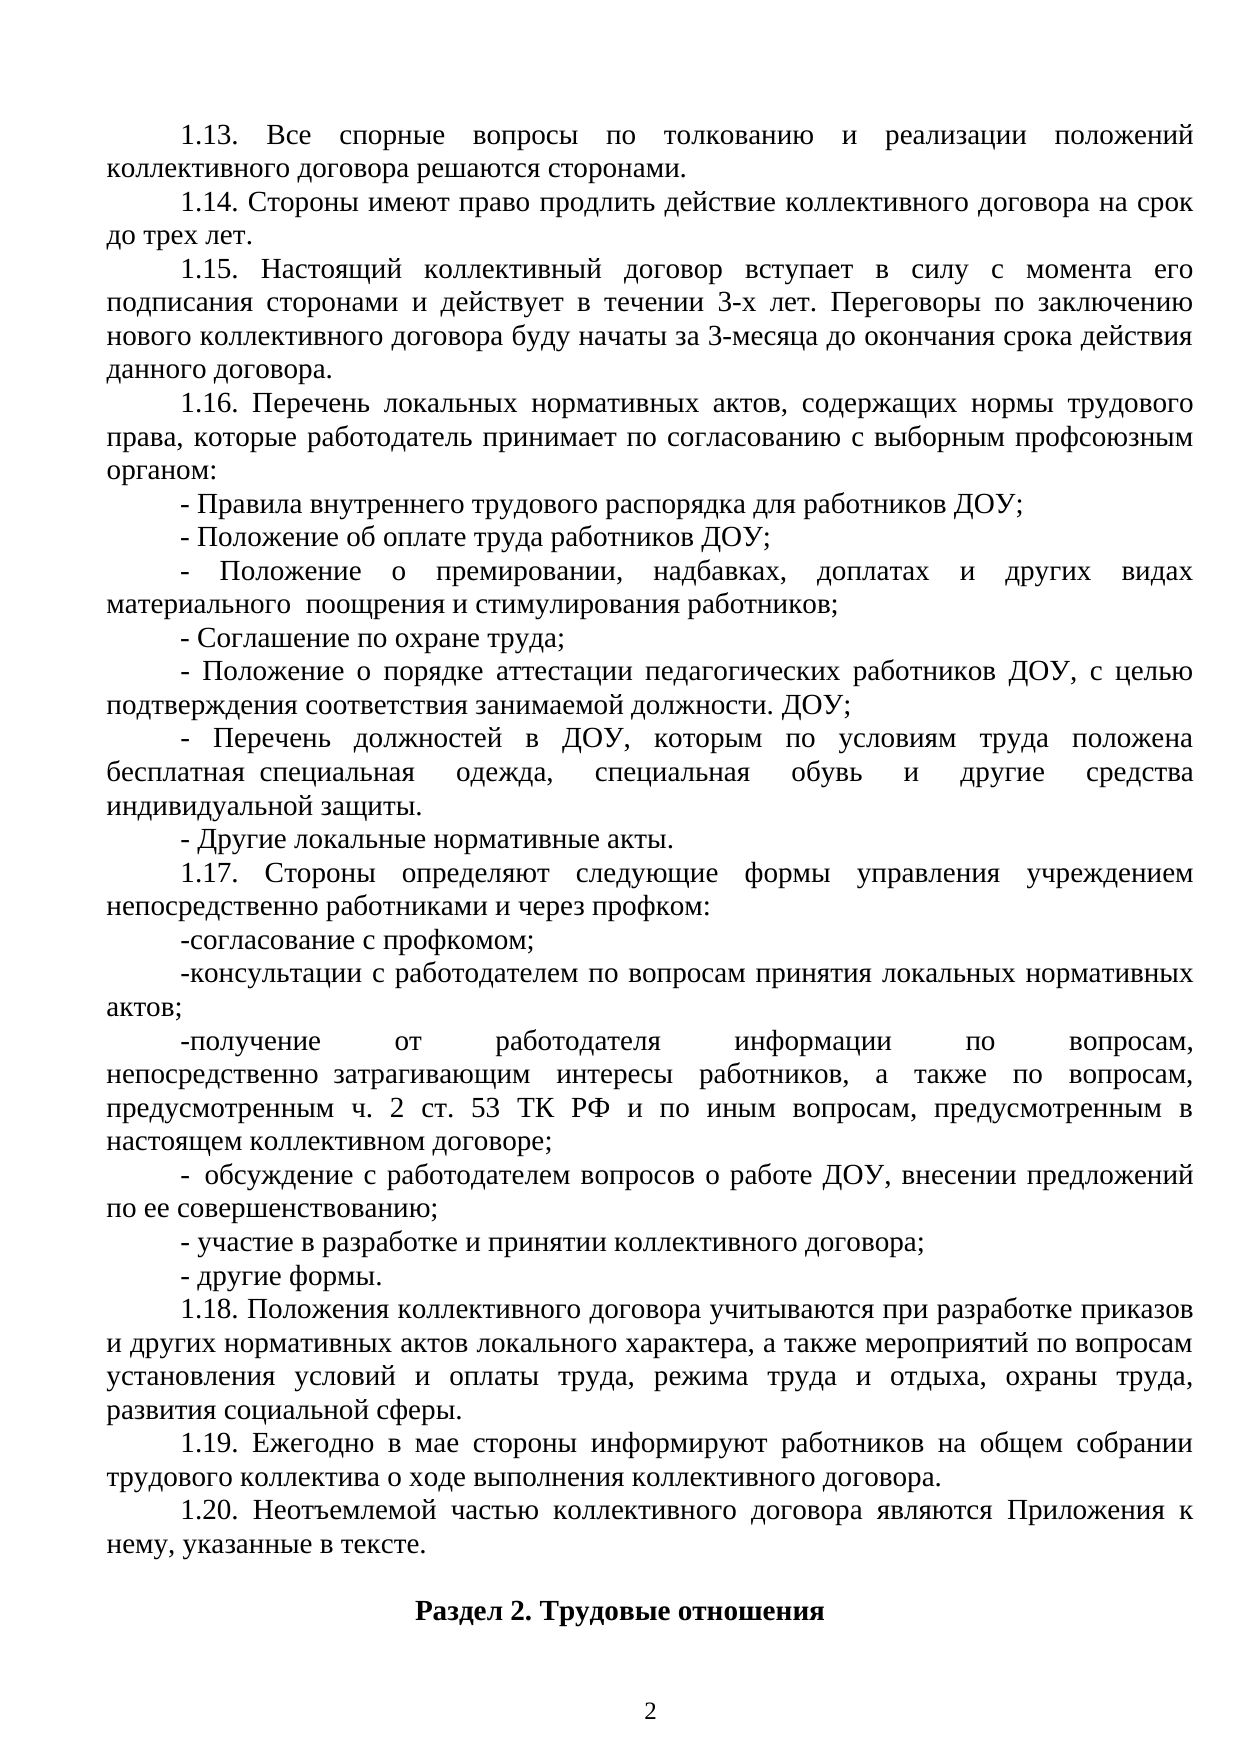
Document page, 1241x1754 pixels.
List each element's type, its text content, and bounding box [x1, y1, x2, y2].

text - Соглашение по охране труда; [106, 620, 1194, 653]
text - Правила внутреннего трудового распорядка для работников ДОУ; [106, 486, 1194, 519]
text 1.15. Настоящий коллективный договор вступает в силу с момента его подписания сторонами и действует в течении 3-х лет. Переговоры по заключению нового коллективного договора буду начаты за 3-месяца до окончания срока действия данного договора. [106, 251, 1194, 385]
text -получение от работодателя информации по вопросам, непосредственнозатрагивающим интересы работников, а также по вопросам, предусмотренным ч. 2 ст. 53 ТК РФ и по иным вопросам, предусмотренным в настоящем коллективном договоре; [106, 1023, 1194, 1157]
text - Перечень должностей в ДОУ, которым по условиям труда положена бесплатнаяспециальная одежда, специальная обувь и другие средства индивидуальной защиты. [106, 721, 1194, 821]
text 1.14. Стороны имеют право продлить действие коллективного договора на срок до трех лет. [106, 184, 1194, 251]
text - Положение о порядке аттестации педагогических работников ДОУ, с целью подтверждения соответствия занимаемой должности. ДОУ; [106, 653, 1194, 721]
text - участие в разработке и принятии коллективного договора; [106, 1224, 1194, 1258]
text 1.19. Ежегодно в мае стороны информируют работников на общем собрании трудового коллектива о ходе выполнения коллективного договора. [106, 1425, 1194, 1492]
text Раздел 2. Трудовые отношения [415, 1593, 1194, 1627]
text -консультации с работодателем по вопросам принятия локальных нормативных актов; [106, 956, 1194, 1023]
text - другие формы. [106, 1258, 1194, 1291]
text 1.18. Положения коллективного договора учитываются при разработке приказов и других нормативных актов локального характера, а также мероприятий по вопросам установления условий и оплаты труда, режима труда и отдыха, охраны труда, развития социальной сферы. [106, 1291, 1194, 1425]
text - Другие локальные нормативные акты. [106, 821, 1194, 855]
text -согласование с профкомом; [106, 922, 1194, 956]
text 1.16. Перечень локальных нормативных актов, содержащих нормы трудового права, которые работодатель принимает по согласованию с выборным профсоюзным органом: [106, 385, 1194, 486]
text 1.20. Неотъемлемой частью коллективного договора являются Приложения к нему, указанные в тексте. [106, 1492, 1194, 1559]
text 1.13. Все спорные вопросы по толкованию и реализации положений коллективного договора решаются сторонами. [106, 117, 1194, 184]
text -обсуждение с работодателем вопросов о работе ДОУ, внесении предложений по ее совершенствованию; [106, 1157, 1194, 1224]
text - Положение о премировании, надбавках, доплатах и других видах материальногопоощрения и стимулирования работников; [106, 553, 1194, 620]
text 1.17. Стороны определяют следующие формы управления учреждением непосредственно работниками и через профком: [106, 855, 1194, 922]
text - Положение об оплате труда работников ДОУ; [106, 519, 1194, 553]
